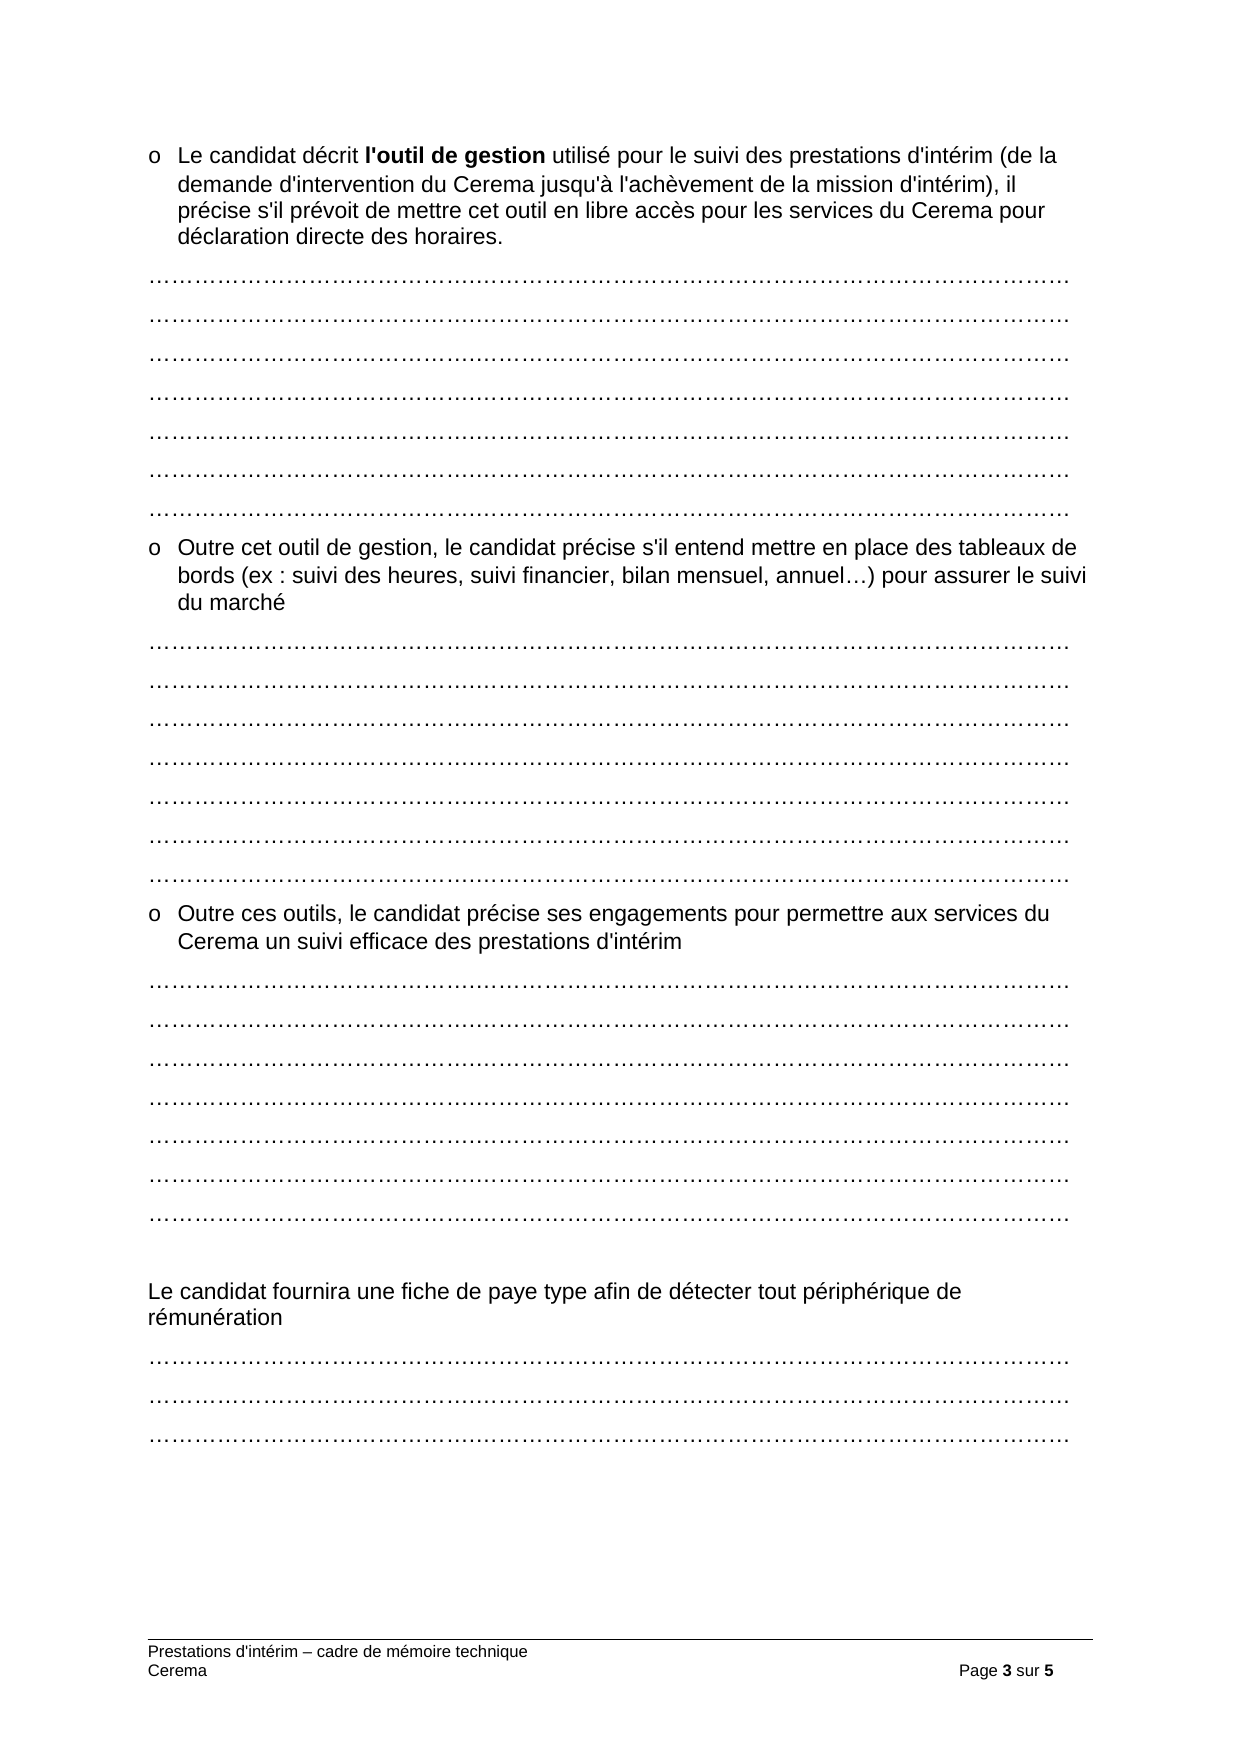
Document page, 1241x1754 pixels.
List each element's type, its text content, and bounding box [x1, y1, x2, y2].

text …………………………………….…………………………………………………………………… [148, 628, 1093, 654]
list Outre ces outils, le candidat précise ses engagements pour permettre aux services du Cerema un suivi efficace des prestations d'intérim [148, 900, 1093, 954]
text …………………………………….…………………………………………………………………… [148, 418, 1093, 444]
text …………………………………….…………………………………………………………………… [148, 967, 1093, 993]
text Le candidat fournira une fiche de paye type afin de détecter tout périphérique de rémunération [148, 1278, 1093, 1330]
text …………………………………….…………………………………………………………………… [148, 456, 1093, 483]
text …………………………………….…………………………………………………………………… [148, 301, 1093, 327]
list Le candidat décrit l'outil de gestion utilisé pour le suivi des prestations d'intérim (de la demande d'intervention du Cerema jusqu'à l'achèvement de la mission d'intérim), il précise s'il prévoit de mettre cet outil en libre accès pour les services du Cerema pour déclaration directe des horaires. [148, 142, 1093, 250]
text …………………………………….…………………………………………………………………… [148, 1006, 1093, 1032]
text …………………………………….…………………………………………………………………… [148, 667, 1093, 693]
text …………………………………….…………………………………………………………………… [148, 744, 1093, 771]
text …………………………………….…………………………………………………………………… [148, 379, 1093, 405]
text …………………………………….…………………………………………………………………… [148, 783, 1093, 809]
text …………………………………….…………………………………………………………………… [148, 1161, 1093, 1187]
text …………………………………….…………………………………………………………………… [148, 1122, 1093, 1149]
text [148, 1382, 1093, 1408]
text …………………………………….…………………………………………………………………… [148, 1044, 1093, 1071]
text …………………………………….…………………………………………………………………… [148, 861, 1093, 887]
text …………………………………….…………………………………………………………………… [148, 705, 1093, 732]
list Outre cet outil de gestion, le candidat précise s'il entend mettre en place des tableaux de bords (ex : suivi des heures, suivi financier, bilan mensuel, annuel…) pour assurer le suivi du marché [148, 534, 1093, 615]
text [148, 1421, 1093, 1447]
text …………………………………….…………………………………………………………………… [148, 1083, 1093, 1110]
text …………………………………….…………………………………………………………………… [148, 495, 1093, 522]
text …………………………………….…………………………………………………………………… [148, 822, 1093, 848]
text …………………………………….…………………………………………………………………… [148, 262, 1093, 288]
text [148, 1343, 1093, 1369]
text …………………………………….…………………………………………………………………… [148, 1200, 1093, 1226]
text …………………………………….…………………………………………………………………… [148, 340, 1093, 366]
